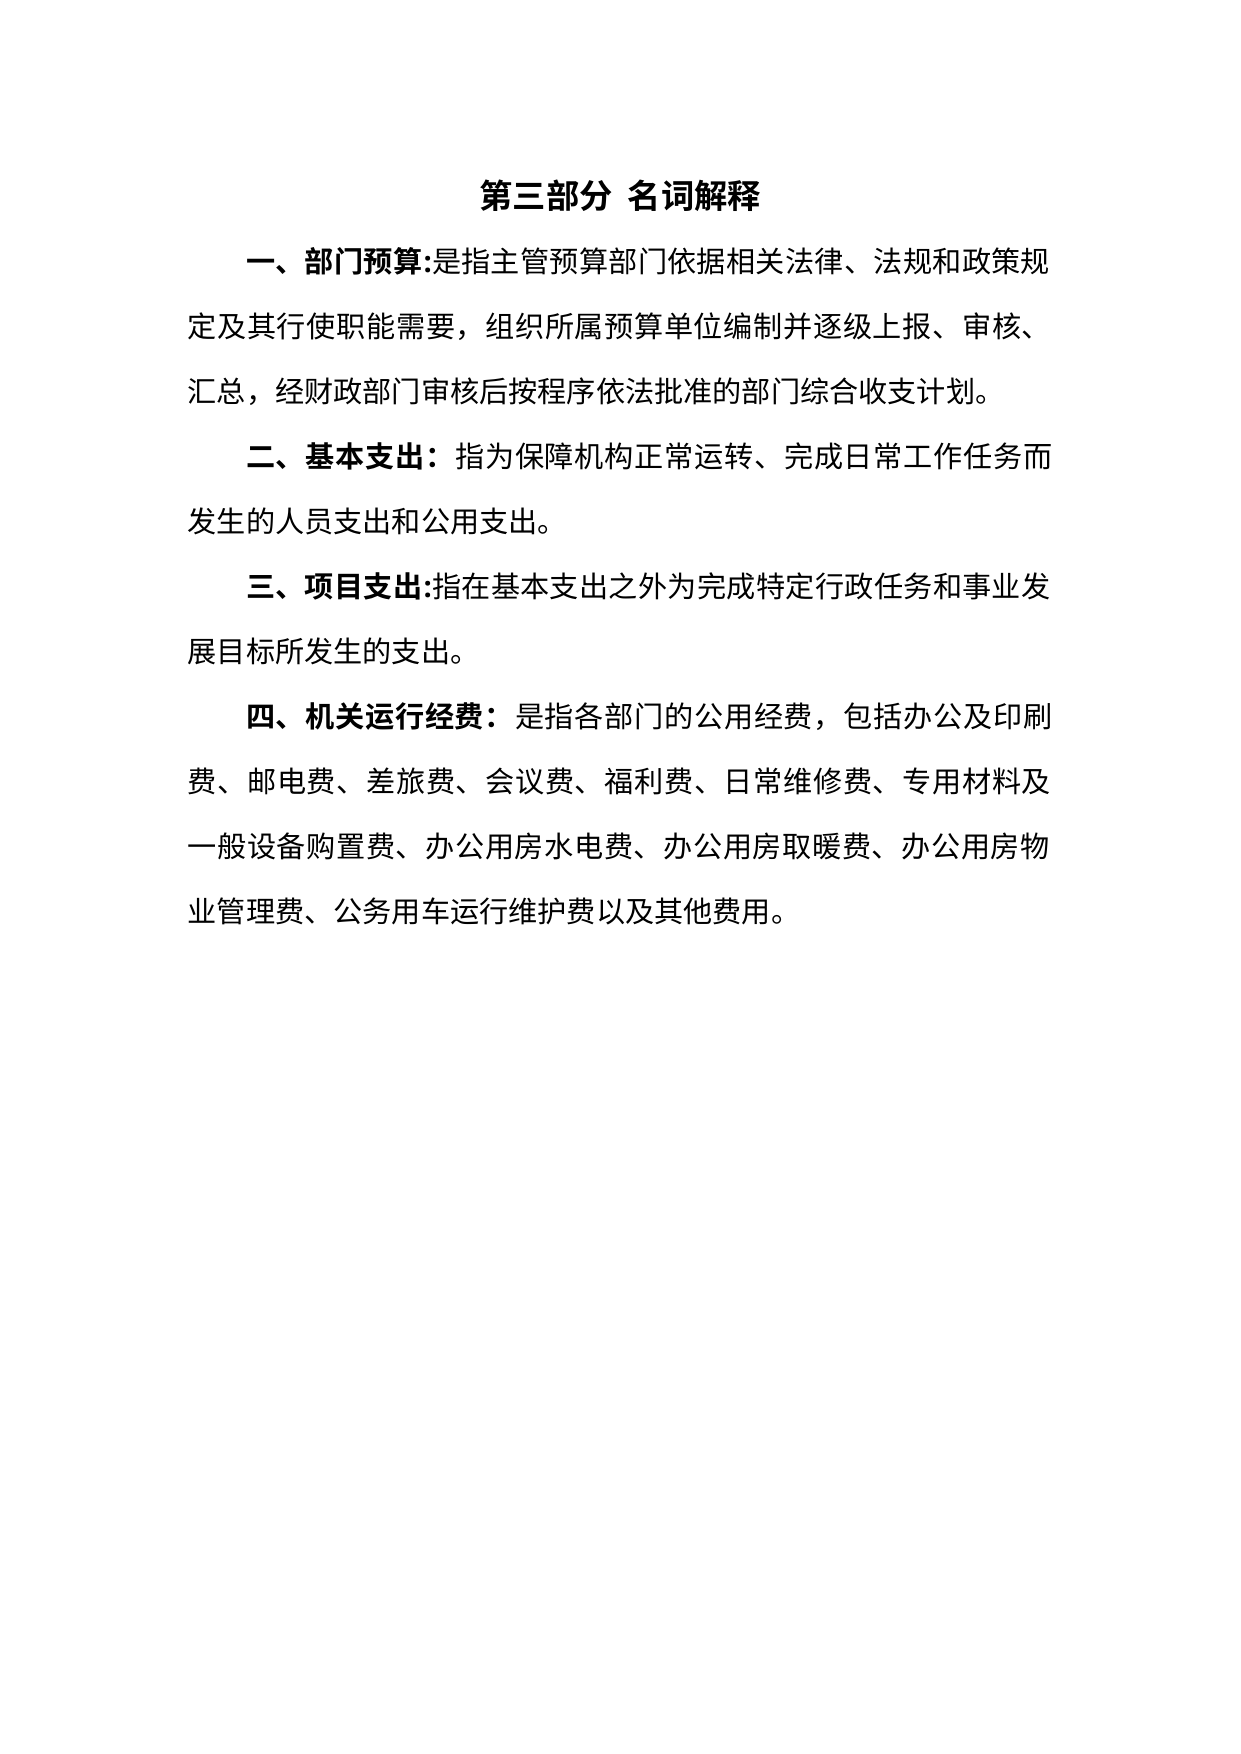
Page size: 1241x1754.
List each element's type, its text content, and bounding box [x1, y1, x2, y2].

text 二、基本支出：指为保障机构正常运转、完成日常工作任务而发生的人员支出和公用支出。 [187, 422, 1053, 552]
text 第三部分 名词解释 [187, 162, 1053, 227]
text 四、机关运行经费：是指各部门的公用经费，包括办公及印刷费、邮电费、差旅费、会议费、福利费、日常维修费、专用材料及一般设备购置费、办公用房水电费、办公用房取暖费、办公用房物业管理费、公务用车运行维护费以及其他费用。 [187, 682, 1053, 942]
text 一、部门预算:是指主管预算部门依据相关法律、法规和政策规定及其行使职能需要，组织所属预算单位编制并逐级上报、审核、汇总，经财政部门审核后按程序依法批准的部门综合收支计划。 [187, 227, 1053, 422]
text 三、项目支出:指在基本支出之外为完成特定行政任务和事业发展目标所发生的支出。 [187, 552, 1053, 682]
